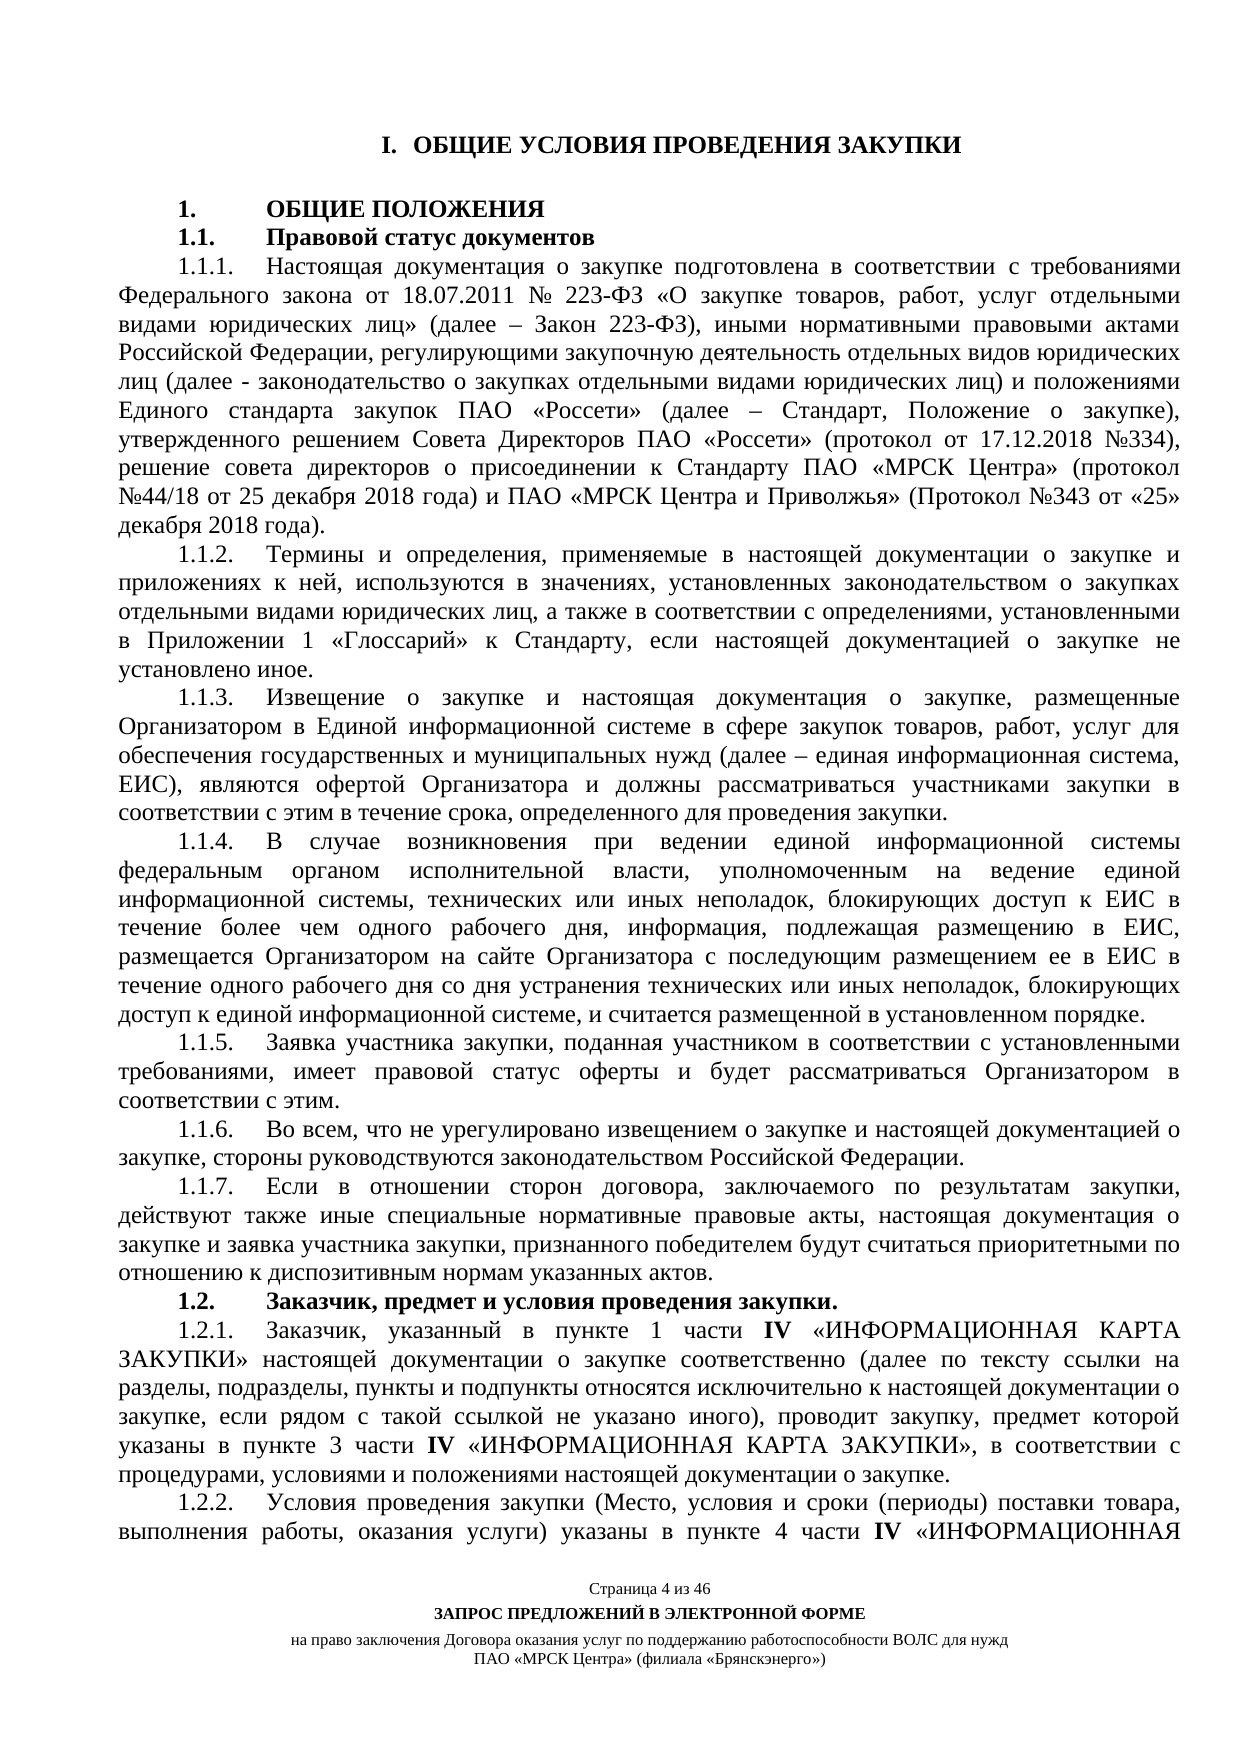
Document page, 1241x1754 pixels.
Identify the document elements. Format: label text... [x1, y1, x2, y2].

subtitle Правовой статус документов [118, 222, 1181, 251]
list Во всем, что не урегулировано извещением о закупке и настоящей документацией о закупке, стороны руководствуются законодательством Российской Федерации. [118, 1114, 1181, 1171]
list Настоящая документация о закупке подготовлена в соответствии с требованиями Федерального закона от 18.07.2011 № 223-ФЗ «О закупке товаров, работ, услуг отдельными видами юридических лиц» (далее – Закон 223-ФЗ), иными нормативными правовыми актами Российской Федерации, регулирующими закупочную деятельность отдельных видов юридических лиц (далее - законодательство о закупках отдельными видами юридических лиц) и положениями Единого стандарта закупок ПАО «Россети» (далее – Стандарт, Положение о закупке), утвержденного решением Совета Директоров ПАО «Россети» (протокол от 17.12.2018 №334), решение совета директоров о присоединении к Стандарту ПАО «МРСК Центра» (протокол №44/18 от 25 декабря 2018 года) и ПАО «МРСК Центра и Приволжья» (Протокол №343 от «25» декабря 2018 года). [118, 251, 1181, 539]
subtitle Заказчик, указанный в пункте 1 части IV «ИНФОРМАЦИОННАЯ КАРТА ЗАКУПКИ» настоящей документации о закупке соответственно (далее по тексту ссылки на разделы, подразделы, пункты и подпункты относятся исключительно к настоящей документации о закупке, если рядом с такой ссылкой не указано иного), проводит закупку, предмет которой указаны в пункте 3 части IV «ИНФОРМАЦИОННАЯ КАРТА ЗАКУПКИ», в соответствии с процедурами, условиями и положениями настоящей документации о закупке. [118, 1315, 1181, 1487]
list Извещение о закупке и настоящая документация о закупке, размещенные Организатором в Единой информационной системе в сфере закупок товаров, работ, услуг для обеспечения государственных и муниципальных нужд (далее – единая информационная система, ЕИС), являются офертой Организатора и должны рассматриваться участниками закупки в соответствии с этим в течение срока, определенного для проведения закупки. [118, 682, 1181, 826]
subtitle ОБЩИЕ ПОЛОЖЕНИЯ [118, 194, 1181, 222]
list Заявка участника закупки, поданная участником в соответствии с установленными требованиями, имеет правовой статус оферты и будет рассматриваться Организатором в соответствии с этим. [118, 1027, 1181, 1114]
list Если в отношении сторон договора, заключаемого по результатам закупки, действуют также иные специальные нормативные правовые акты, настоящая документация о закупке и заявка участника закупки, признанного победителем будут считаться приоритетными по отношению к диспозитивным нормам указанных актов. [118, 1171, 1181, 1286]
list Термины и определения, применяемые в настоящей документации о закупке и приложениях к ней, используются в значениях, установленных законодательством о закупках отдельными видами юридических лиц, а также в соответствии с определениями, установленными в Приложении 1 «Глоссарий» к Стандарту, если настоящей документацией о закупке не установлено иное. [118, 539, 1181, 682]
subtitle ОБЩИЕ УСЛОВИЯ ПРОВЕДЕНИЯ закупки [118, 130, 1181, 159]
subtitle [118, 1487, 1181, 1545]
subtitle Заказчик, предмет и условия проведения закупки. [118, 1286, 1181, 1315]
list В случае возникновения при ведении единой информационной системы федеральным органом исполнительной власти, уполномоченным на ведение единой информационной системы, технических или иных неполадок, блокирующих доступ к ЕИС в течение более чем одного рабочего дня, информация, подлежащая размещению в ЕИС, размещается Организатором на сайте Организатора с последующим размещением ее в ЕИС в течение одного рабочего дня со дня устранения технических или иных неполадок, блокирующих доступ к единой информационной системе, и считается размещенной в установленном порядке. [118, 826, 1181, 1027]
